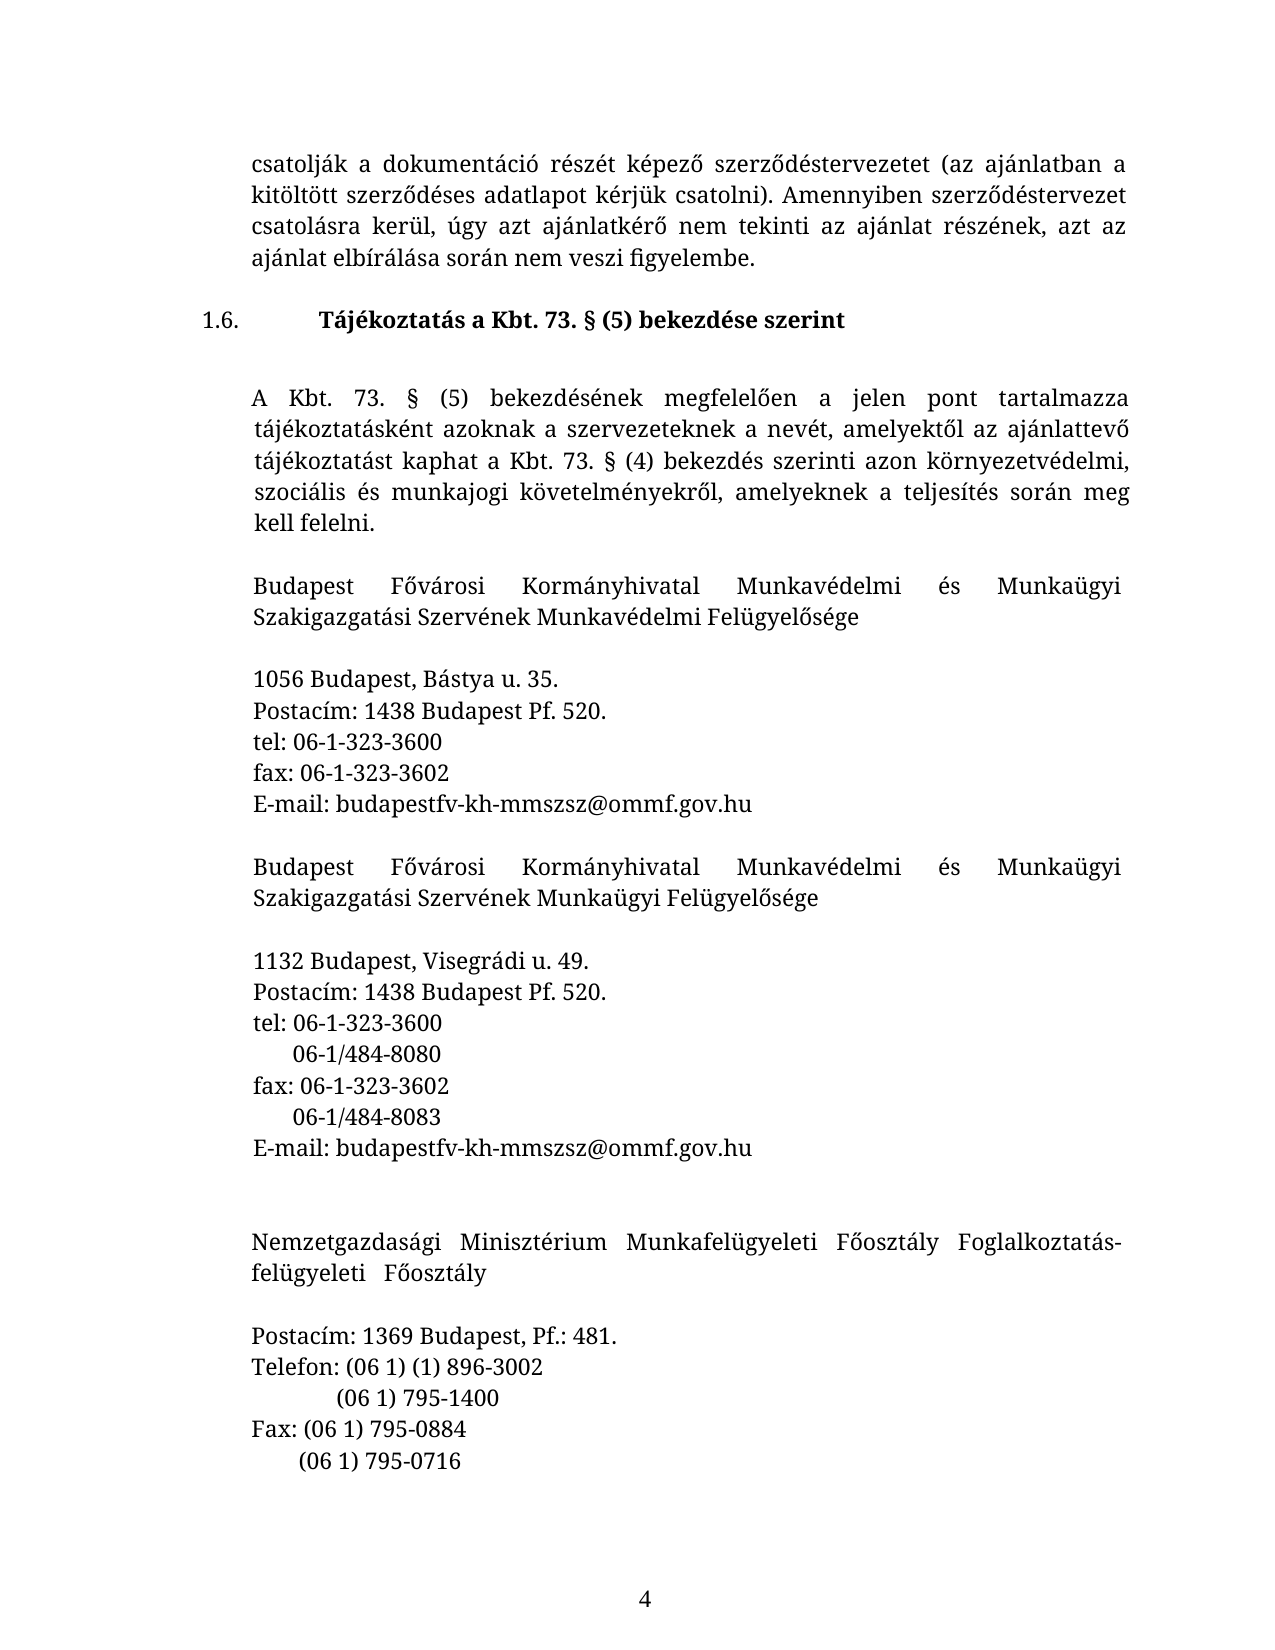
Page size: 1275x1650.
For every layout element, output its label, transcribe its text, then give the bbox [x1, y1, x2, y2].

text tel: 06-1-323-3600 [253, 1007, 1122, 1038]
text (06 1) 795-1400 [251, 1382, 1053, 1413]
text A Kbt. 73. § (5) bekezdésének megfelelően a jelen pont tartalmazza tájékoztatásként azoknak a szervezeteknek a nevét, amelyektől az ajánlattevő tájékoztatást kaphat a Kbt. 73. § (4) bekezdés szerinti azon környezetvédelmi, szociális és munkajogi követelményekről, amelyeknek a teljesítés során meg kell felelni. [251, 382, 1131, 538]
text fax: 06-1-323-3602 [253, 757, 1122, 788]
text Nemzetgazdasági Minisztérium Munkafelügyeleti Főosztály Foglalkoztatás-felügyeleti Főosztály [251, 1226, 1122, 1288]
text (06 1) 795-0716 [251, 1444, 1053, 1476]
text 1056 Budapest, Bástya u. 35. [253, 663, 1122, 694]
text tel: 06-1-323-3600 [253, 726, 1122, 757]
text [251, 148, 1127, 273]
text Fax: (06 1) 795-0884 [251, 1413, 1053, 1444]
text E-mail: budapestfv-kh-mmszsz@ommf.gov.hu [253, 788, 1122, 819]
subtitle Tájékoztatás a Kbt. 73. § (5) bekezdése szerint [202, 304, 1127, 335]
text Postacím: 1369 Budapest, Pf.: 481. [251, 1319, 1053, 1351]
text E-mail: budapestfv-kh-mmszsz@ommf.gov.hu [253, 1132, 1122, 1163]
text Postacím: 1438 Budapest Pf. 520. [253, 976, 1122, 1007]
text Postacím: 1438 Budapest Pf. 520. [253, 694, 1122, 726]
text Telefon: (06 1) (1) 896-3002 [251, 1351, 1053, 1382]
text fax: 06-1-323-3602 [253, 1069, 1122, 1101]
text 1132 Budapest, Visegrádi u. 49. [253, 944, 1122, 976]
text 06-1/484-8083 [253, 1101, 1122, 1132]
text 06-1/484-8080 [253, 1038, 1122, 1069]
text Budapest Fővárosi Kormányhivatal Munkavédelmi és Munkaügyi Szakigazgatási Szervének Munkavédelmi Felügyelősége [253, 569, 1122, 632]
text Budapest Fővárosi Kormányhivatal Munkavédelmi és Munkaügyi Szakigazgatási Szervének Munkaügyi Felügyelősége [253, 851, 1122, 913]
